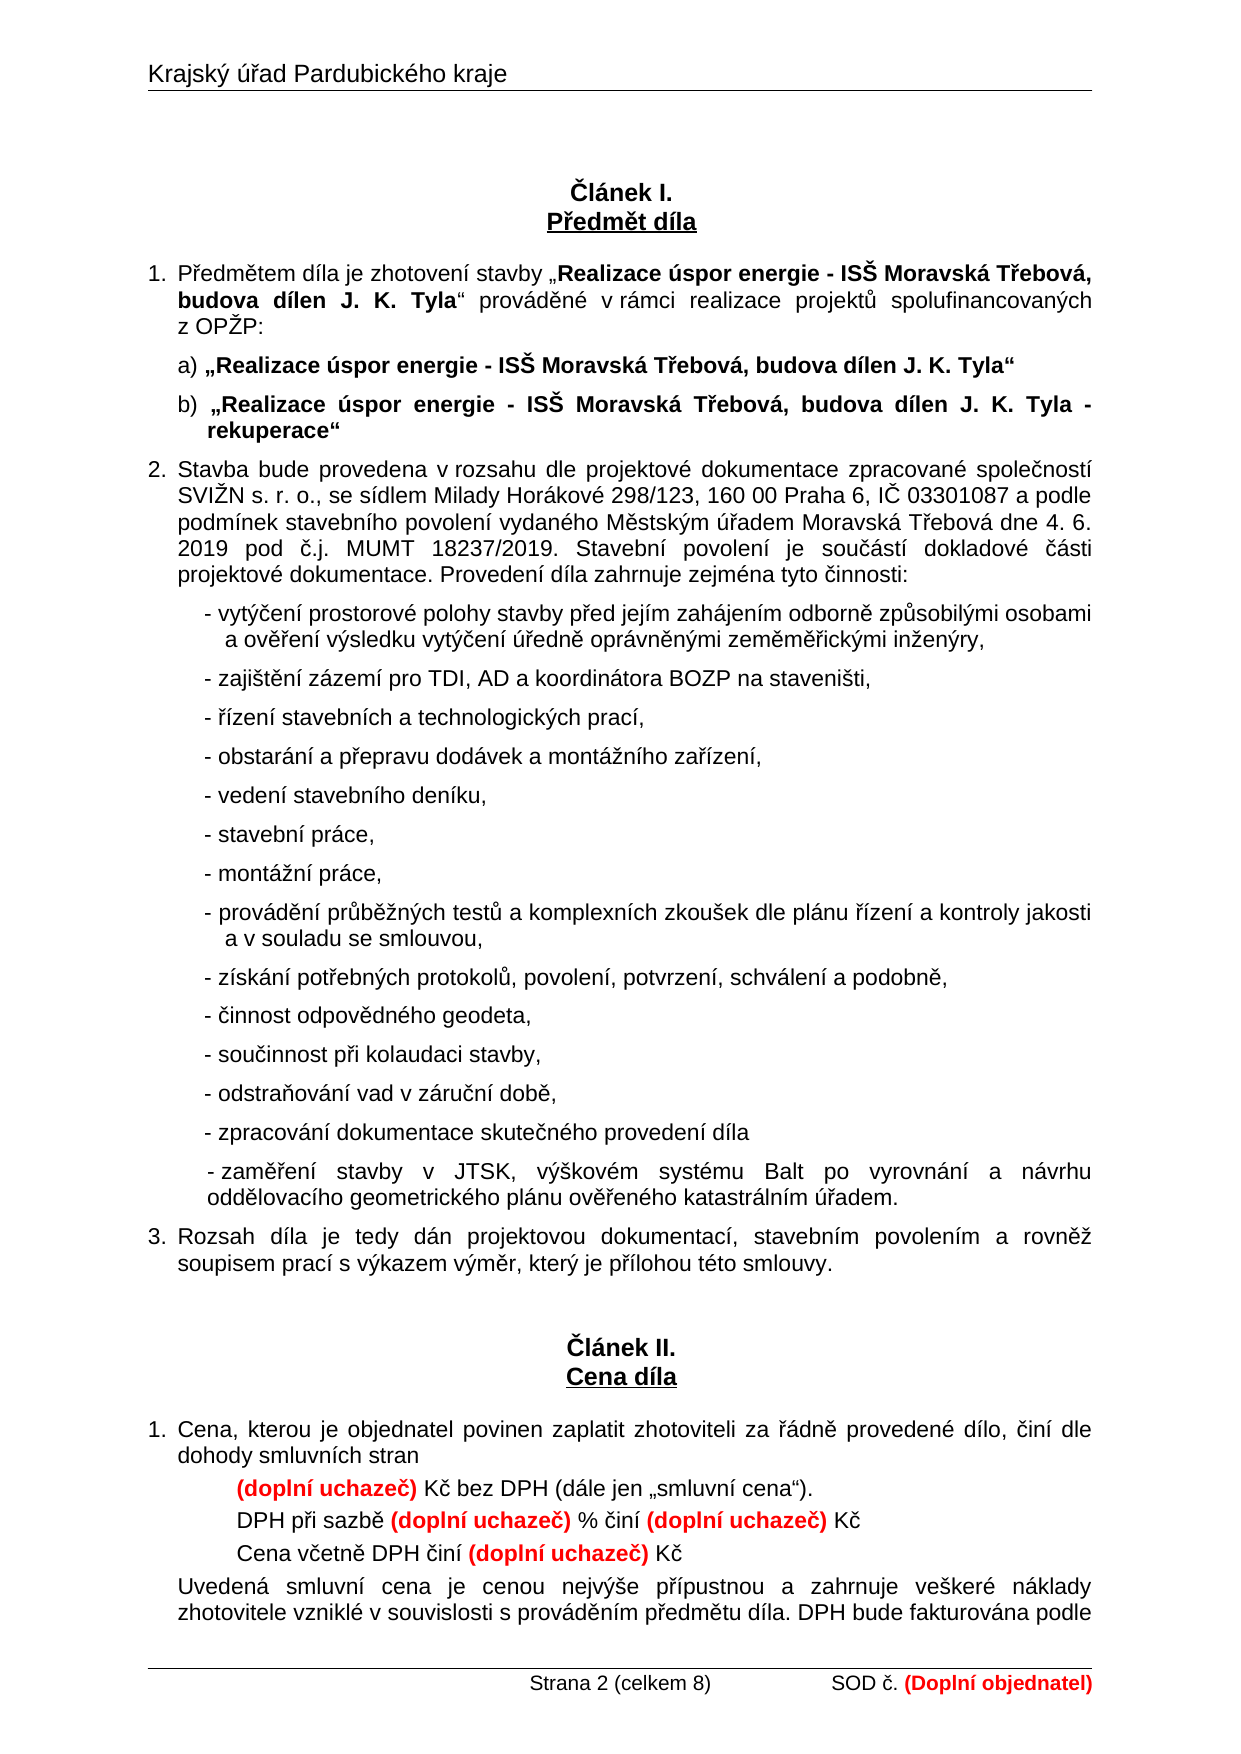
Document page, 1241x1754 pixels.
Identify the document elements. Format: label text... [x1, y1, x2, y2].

text Článek II. [148, 1333, 1095, 1362]
text - součinnost při kolaudaci stavby, [148, 1041, 1092, 1068]
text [177, 1573, 1092, 1625]
text - stavební práce, [148, 821, 1092, 847]
text - provádění průběžných testů a komplexních zkoušek dle plánu řízení a kontroly jakosti a v souladu se smlouvou, [148, 898, 1092, 951]
text DPH při sazbě (doplní uchazeč) % činí (doplní uchazeč) Kč [236, 1507, 1092, 1534]
text - montážní práce, [148, 859, 1092, 886]
text - zpracování dokumentace skutečného provedení díla [148, 1119, 1092, 1145]
text - zajištění zázemí pro TDI, AD a koordinátora BOZP na staveništi, [148, 665, 1092, 692]
text Cena díla [148, 1362, 1095, 1391]
text 2. Stavba bude provedena v rozsahu dle projektové dokumentace zpracované společností SVIŽN s. r. o., se sídlem Milady Horákové 298/123, 160 00 Praha 6, IČ 03301087 a podle podmínek stavebního povolení vydaného Městským úřadem Moravská Třebová dne 4. 6. 2019 pod č.j. MUMT 18237/2019. Stavební povolení je součástí dokladové části projektové dokumentace. Provedení díla zahrnuje zejména tyto činnosti: [148, 456, 1092, 588]
text - vedení stavebního deníku, [148, 782, 1092, 808]
text Článek I. [148, 178, 1095, 206]
text - obstarání a přepravu dodávek a montážního zařízení, [148, 743, 1092, 769]
text 3. Rozsah díla je tedy dán projektovou dokumentací, stavebním povolením a rovněž soupisem prací s výkazem výměr, který je přílohou této smlouvy. [148, 1223, 1092, 1276]
text - činnost odpovědného geodeta, [148, 1002, 1092, 1029]
text a) „Realizace úspor energie - ISŠ Moravská Třebová, budova dílen J. K. Tyla“ [148, 352, 1092, 378]
text b) „Realizace úspor energie - ISŠ Moravská Třebová, budova dílen J. K. Tyla - rekuperace“ [148, 391, 1092, 443]
text - řízení stavebních a technologických prací, [148, 704, 1092, 731]
text Cena včetně DPH činí (doplní uchazeč) Kč [236, 1540, 1092, 1566]
text - získání potřebných protokolů, povolení, potvrzení, schválení a podobně, [148, 964, 1092, 990]
text (doplní uchazeč) Kč bez DPH (dále jen „smluvní cena“). [236, 1475, 1092, 1501]
text - zaměření stavby v JTSK, výškovém systému Balt po vyrovnání a návrhu oddělovacího geometrického plánu ověřeného katastrálním úřadem. [148, 1158, 1092, 1211]
subtitle Předmět díla [148, 206, 1095, 235]
text - vytýčení prostorové polohy stavby před jejím zahájením odborně způsobilými osobami a ověření výsledku vytýčení úředně oprávněnými zeměměřickými inženýry, [148, 600, 1092, 653]
text - odstraňování vad v záruční době, [148, 1080, 1092, 1107]
text 1. Předmětem díla je zhotovení stavby „Realizace úspor energie - ISŠ Moravská Třebová, budova dílen J. K. Tyla“ prováděné v rámci realizace projektů spolufinancovaných z OPŽP: [148, 260, 1092, 339]
list Cena, kterou je objednatel povinen zaplatit zhotoviteli za řádně provedené dílo, činí dle dohody smluvních stran [148, 1416, 1092, 1468]
